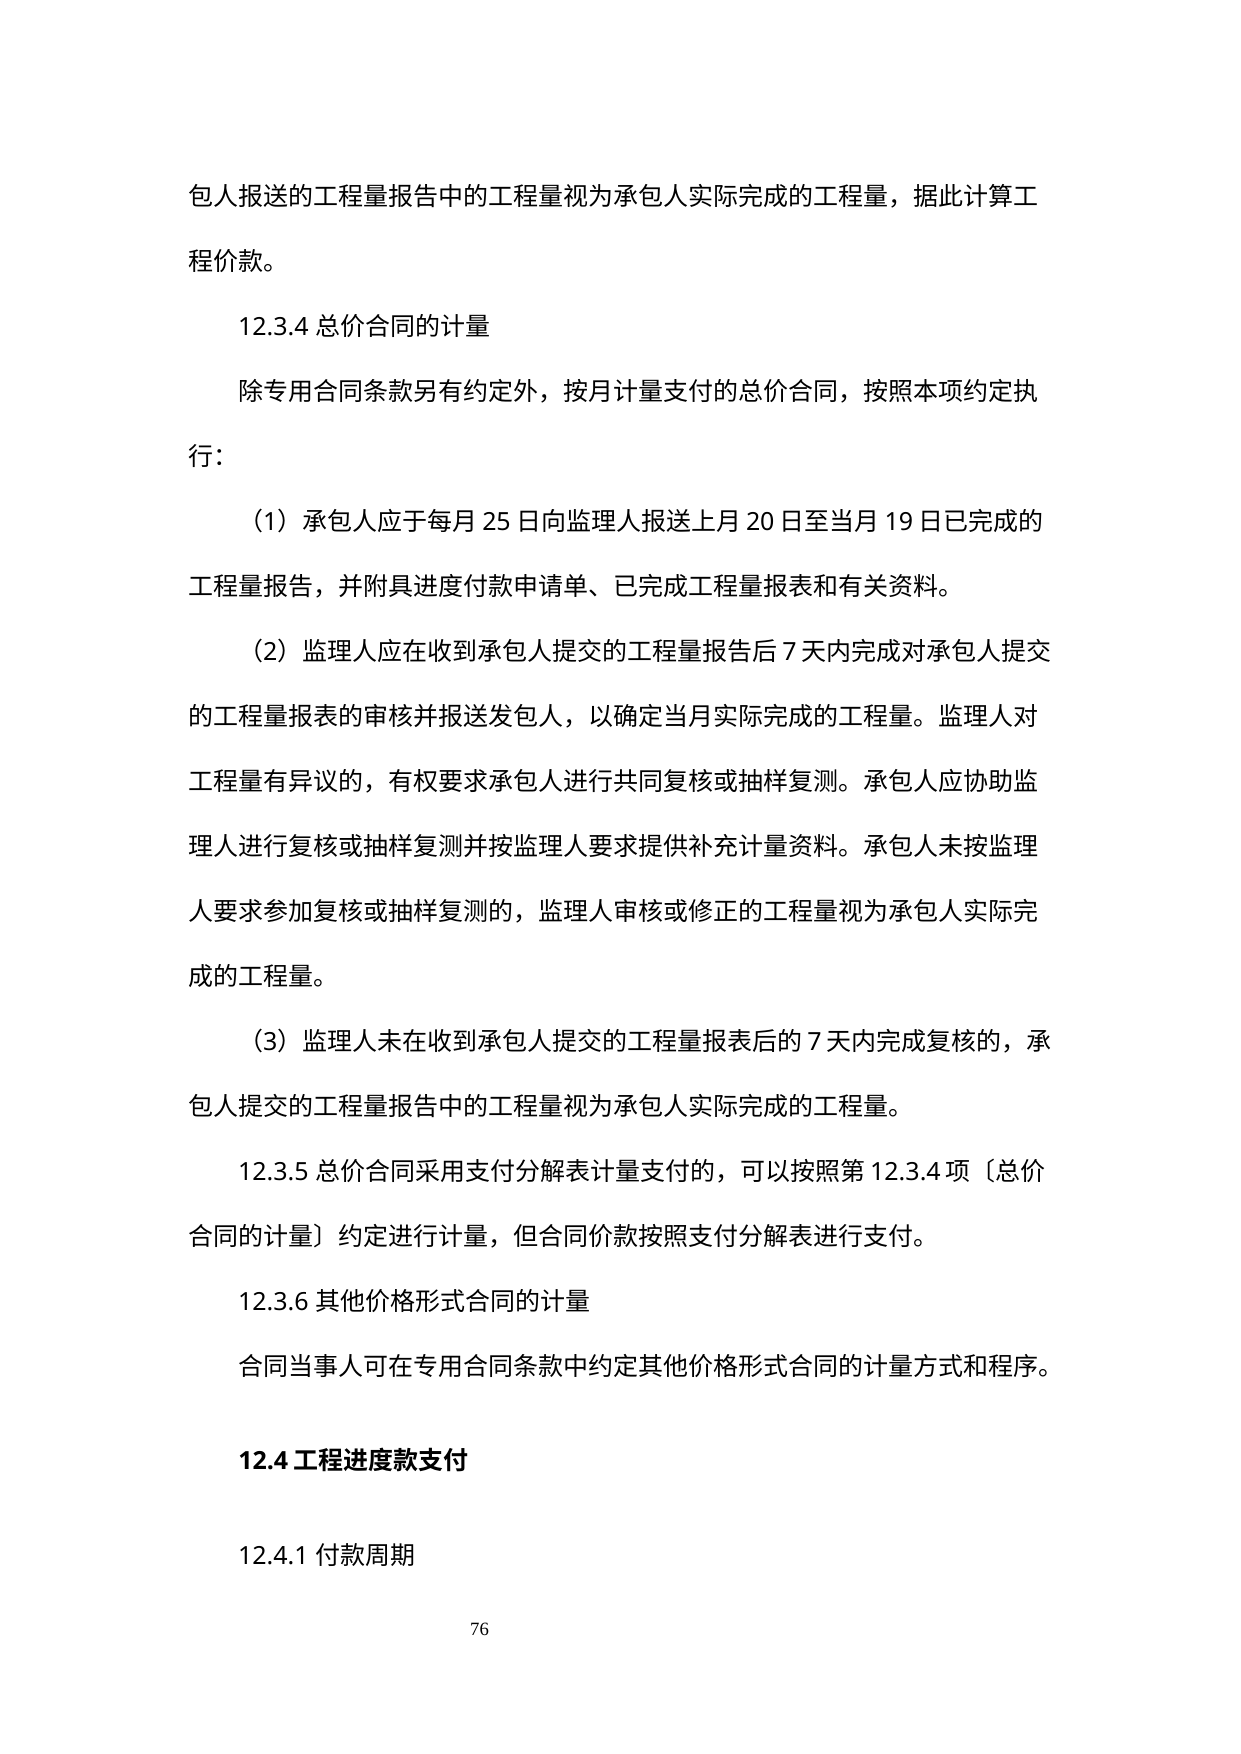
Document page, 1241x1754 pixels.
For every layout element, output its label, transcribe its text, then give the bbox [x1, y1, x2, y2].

text 12.3.5 总价合同采用支付分解表计量支付的，可以按照第12.3.4项〔总价合同的计量〕约定进行计量，但合同价款按照支付分解表进行支付。 [188, 1137, 1052, 1267]
text 除专用合同条款另有约定外，按月计量支付的总价合同，按照本项约定执行： [188, 357, 1052, 487]
text 12.4.1 付款周期 [188, 1521, 1052, 1586]
text 合同当事人可在专用合同条款中约定其他价格形式合同的计量方式和程序。 [188, 1332, 1052, 1397]
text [188, 162, 1052, 292]
text 12.3.6 其他价格形式合同的计量 [188, 1267, 1052, 1332]
text （3）监理人未在收到承包人提交的工程量报表后的7天内完成复核的，承包人提交的工程量报告中的工程量视为承包人实际完成的工程量。 [188, 1007, 1052, 1137]
text （2）监理人应在收到承包人提交的工程量报告后7天内完成对承包人提交的工程量报表的审核并报送发包人，以确定当月实际完成的工程量。监理人对工程量有异议的，有权要求承包人进行共同复核或抽样复测。承包人应协助监理人进行复核或抽样复测并按监理人要求提供补充计量资料。承包人未按监理人要求参加复核或抽样复测的，监理人审核或修正的工程量视为承包人实际完成的工程量。 [188, 617, 1052, 1007]
subtitle 12.4工程进度款支付 [188, 1426, 1052, 1491]
text （1）承包人应于每月25日向监理人报送上月20日至当月19日已完成的工程量报告，并附具进度付款申请单、已完成工程量报表和有关资料。 [188, 487, 1052, 617]
text 12.3.4 总价合同的计量 [188, 292, 1052, 357]
